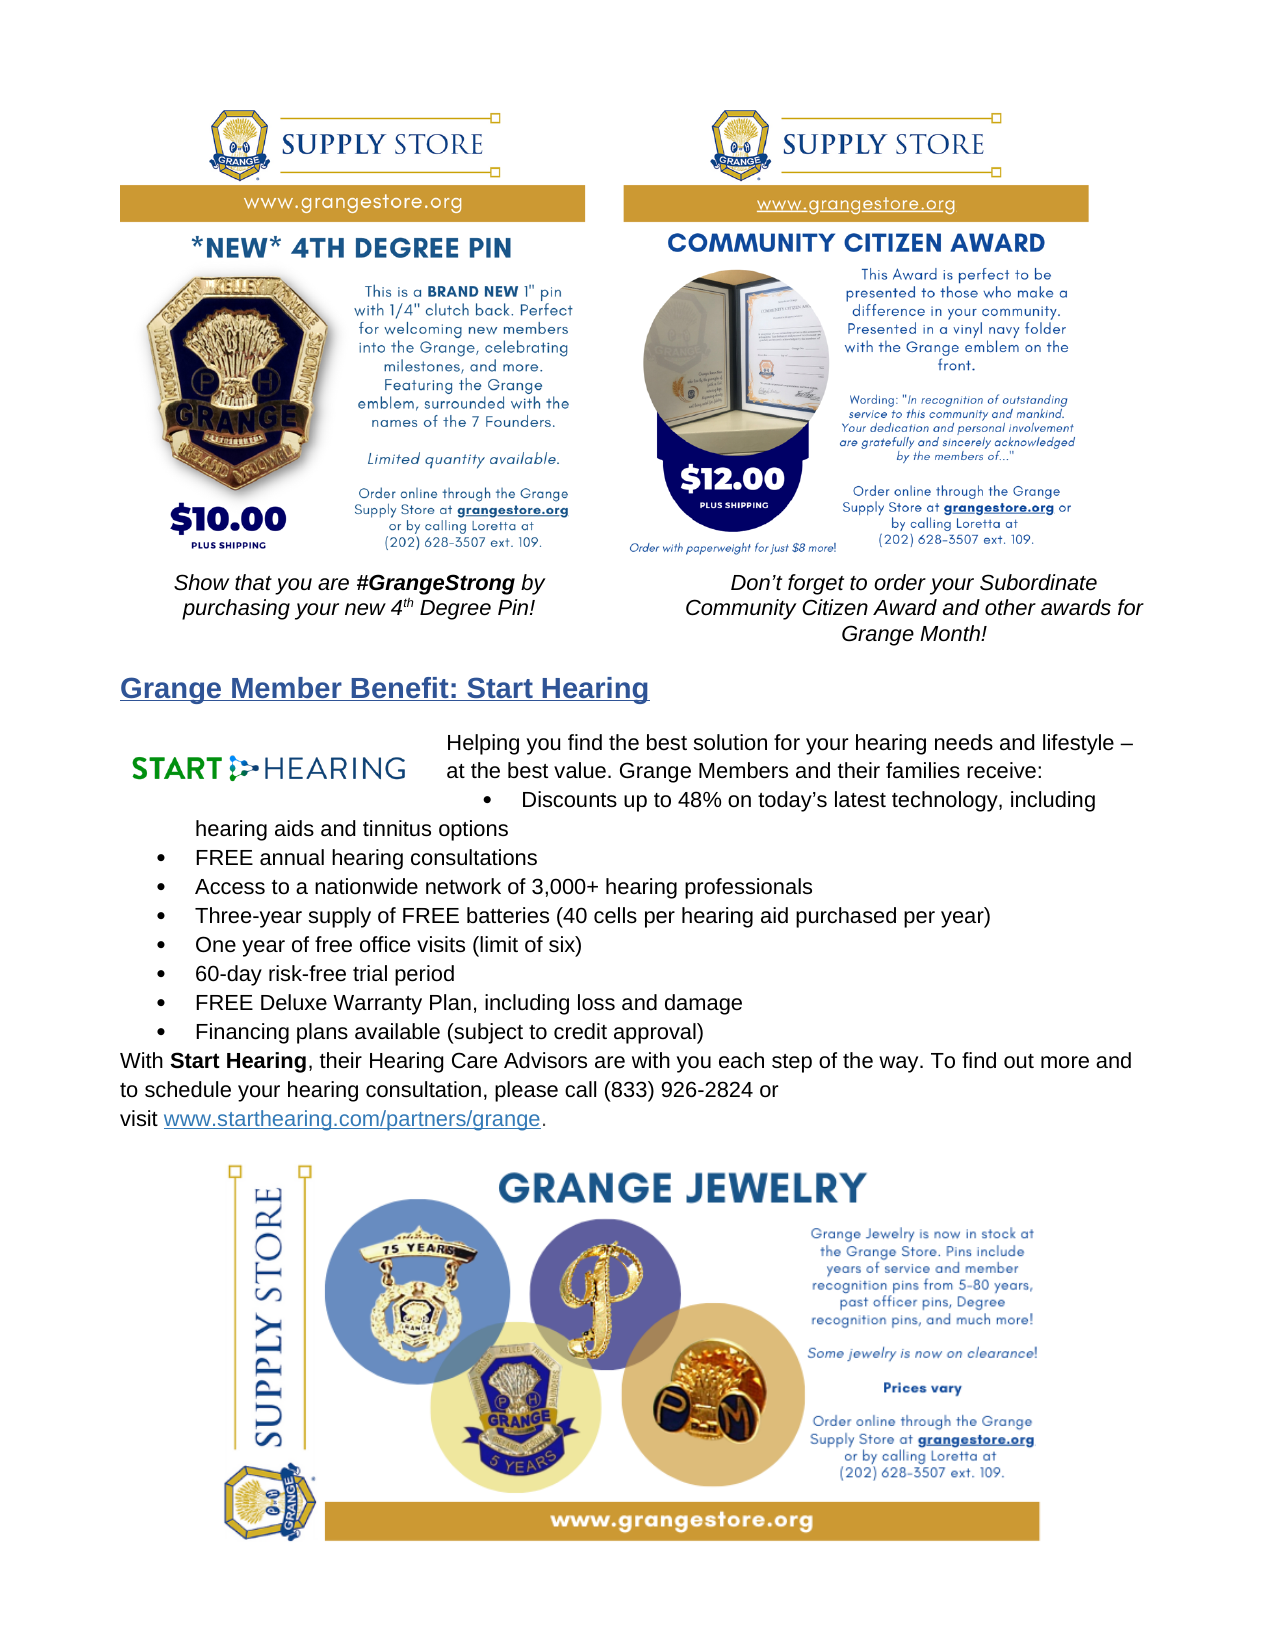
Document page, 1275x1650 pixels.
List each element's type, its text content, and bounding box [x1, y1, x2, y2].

text Helping you find the best solution for your hearing needs and lifestyle – at the best value. Grange Members and their families receive: [428, 729, 1155, 783]
text Don’t forget to order your Subordinate Community Citizen Award and other awards for Grange Month! [987, 570, 1155, 646]
picture [219, 1160, 1056, 1550]
list Discounts up to 48% on today’s latest technology, including hearing aids and tinnitus options [157, 787, 1155, 841]
text With Start Hearing, their Hearing Care Advisors are with you each step of the way. To find out more and to schedule your hearing consultation, please call (833) 926-2824 or visit www.starthearing.com/partners/grange. [120, 1048, 1155, 1131]
text Don’t forget to order your Subordinate Community Citizen Award and other awards for Grange Month! [675, 570, 841, 646]
list One year of free office visits (limit of six) [157, 932, 1155, 957]
picture [623, 105, 1089, 570]
list Financing plans available (subject to credit approval) [157, 1019, 1155, 1044]
subtitle Grange Member Benefit: Start Hearing [120, 671, 1155, 704]
list Access to a nationwide network of 3,000+ hearing professionals [157, 874, 1155, 899]
list 60-day risk-free trial period [157, 961, 1155, 986]
list FREE Deluxe Warranty Plan, including loss and damage [157, 990, 1155, 1015]
list Three-year supply of FREE batteries (40 cells per hearing aid purchased per year) [157, 903, 1155, 928]
list FREE annual hearing consultations [157, 845, 1155, 870]
picture [120, 105, 586, 570]
picture [107, 727, 428, 807]
text Show that you are #GrangeStrong by purchasing your new 4th Degree Pin! [120, 570, 600, 620]
